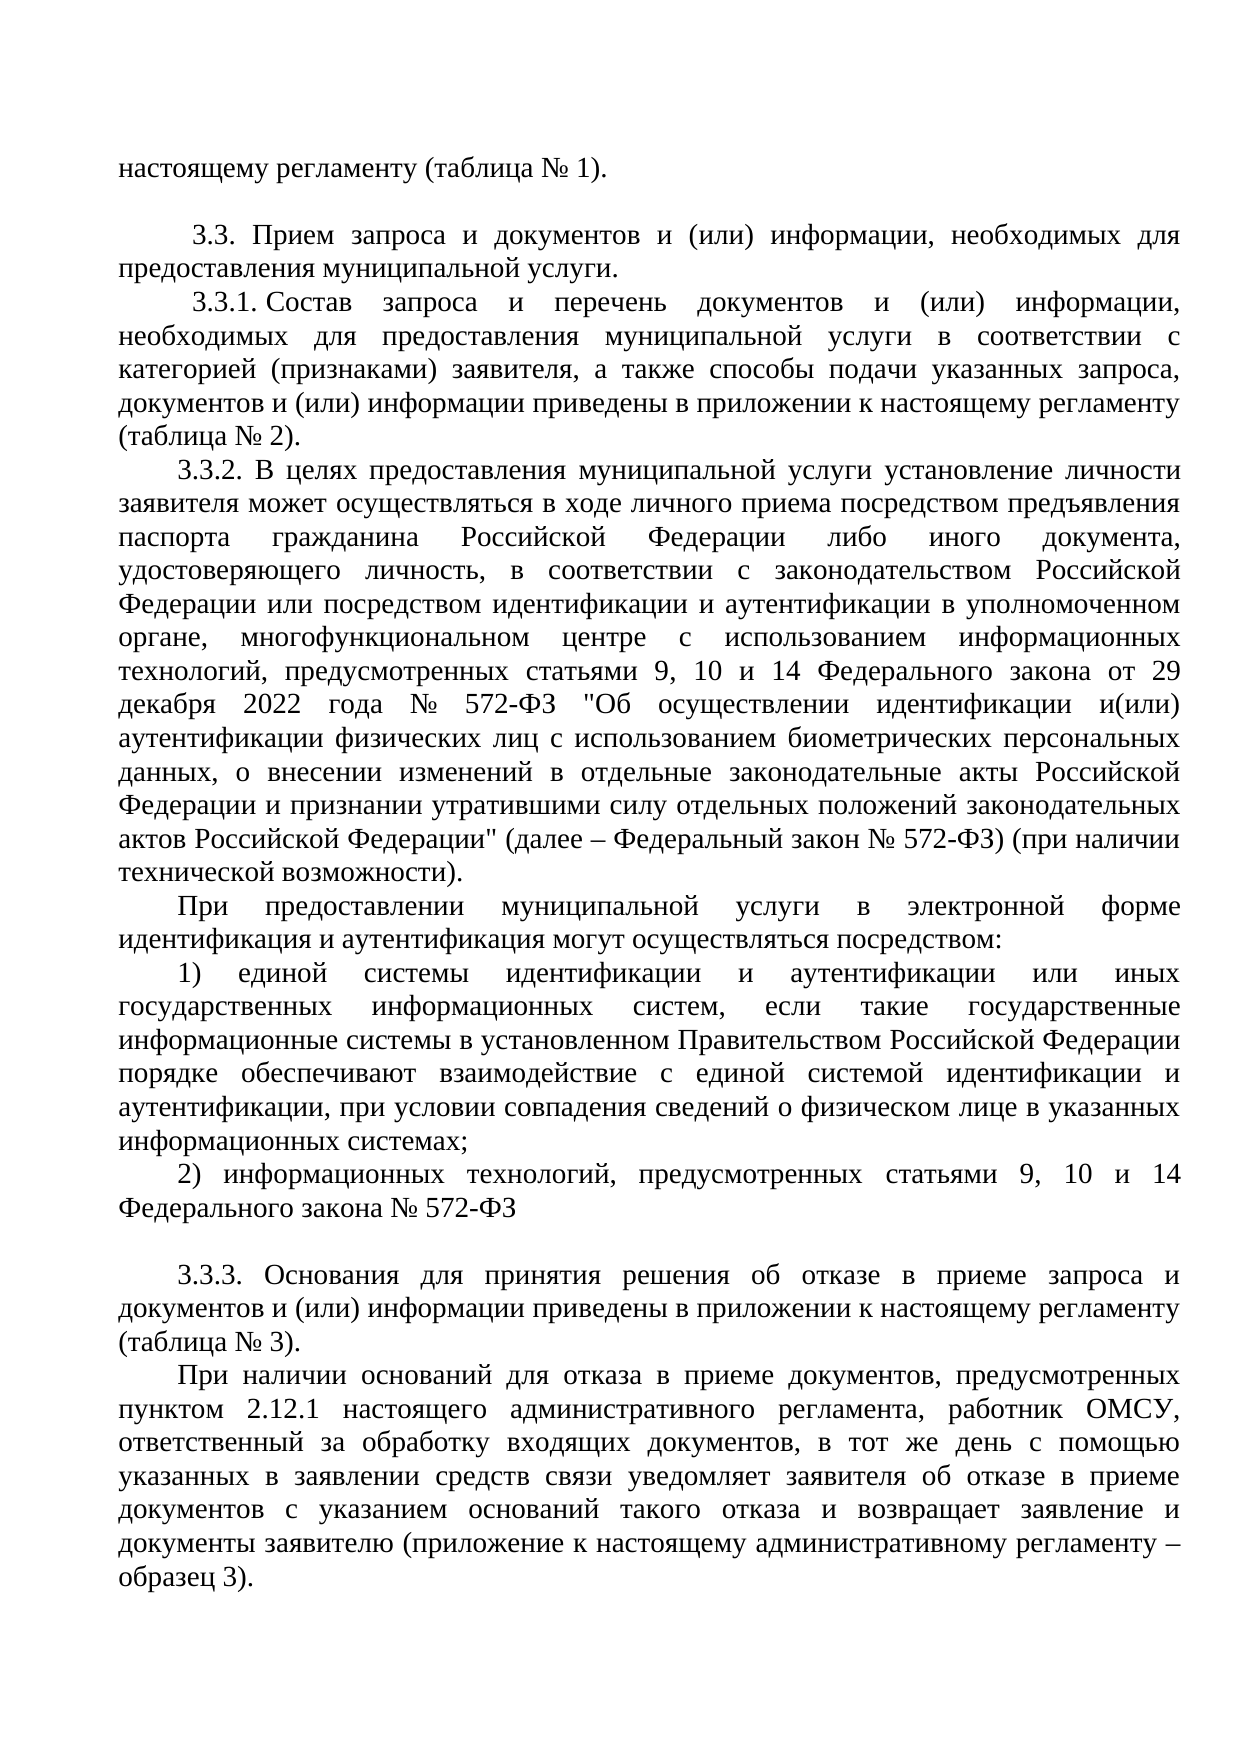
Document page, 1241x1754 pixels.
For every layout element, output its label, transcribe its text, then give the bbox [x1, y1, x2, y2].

text 3.3.3. Основания для принятия решения об отказе в приеме запроса и документов и (или) информации приведены в приложении к настоящему регламенту (таблица № 3). [118, 1257, 1181, 1357]
text 2) информационных технологий, предусмотренных статьями 9, 10 и 14 Федерального закона № 572-ФЗ [118, 1156, 1181, 1223]
text 3.3. Прием запроса и документов и (или) информации, необходимых для предоставления муниципальной услуги. [118, 217, 1181, 284]
text При наличии оснований для отказа в приеме документов, предусмотренных пунктом 2.12.1 настоящего административного регламента, работник ОМСУ, ответственный за обработку входящих документов, в тот же день с помощью указанных в заявлении средств связи уведомляет заявителя об отказе в приеме документов с указанием оснований такого отказа и возвращает заявление и документы заявителю (приложение к настоящему административному регламенту – образец 3). [118, 1357, 1181, 1592]
text При предоставлении муниципальной услуги в электронной форме идентификация и аутентификация могут осуществляться посредством: [118, 888, 1181, 955]
text 3.3.1. Состав запроса и перечень документов и (или) информации, необходимых для предоставления муниципальной услуги в соответствии с категорией (признаками) заявителя, а также способы подачи указанных запроса, документов и (или) информации приведены в приложении к настоящему регламенту (таблица № 2). [118, 284, 1181, 452]
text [118, 150, 1181, 183]
text 3.3.2. В целях предоставления муниципальной услуги установление личности заявителя может осуществляться в ходе личного приема посредством предъявления паспорта гражданина Российской Федерации либо иного документа, удостоверяющего личность, в соответствии с законодательством Российской Федерации или посредством идентификации и аутентификации в уполномоченном органе, многофункциональном центре с использованием информационных технологий, предусмотренных статьями 9, 10 и 14 Федерального закона от 29 декабря 2022 года № 572-ФЗ "Об осуществлении идентификации и(или) аутентификации физических лиц с использованием биометрических персональных данных, о внесении изменений в отдельные законодательные акты Российской Федерации и признании утратившими силу отдельных положений законодательных актов Российской Федерации" (далее – Федеральный закон № 572-ФЗ) (при наличии технической возможности). [118, 452, 1181, 888]
text 1) единой системы идентификации и аутентификации или иных государственных информационных систем, если такие государственные информационные системы в установленном Правительством Российской Федерации порядке обеспечивают взаимодействие с единой системой идентификации и аутентификации, при условии совпадения сведений о физическом лице в указанных информационных системах; [118, 955, 1181, 1156]
